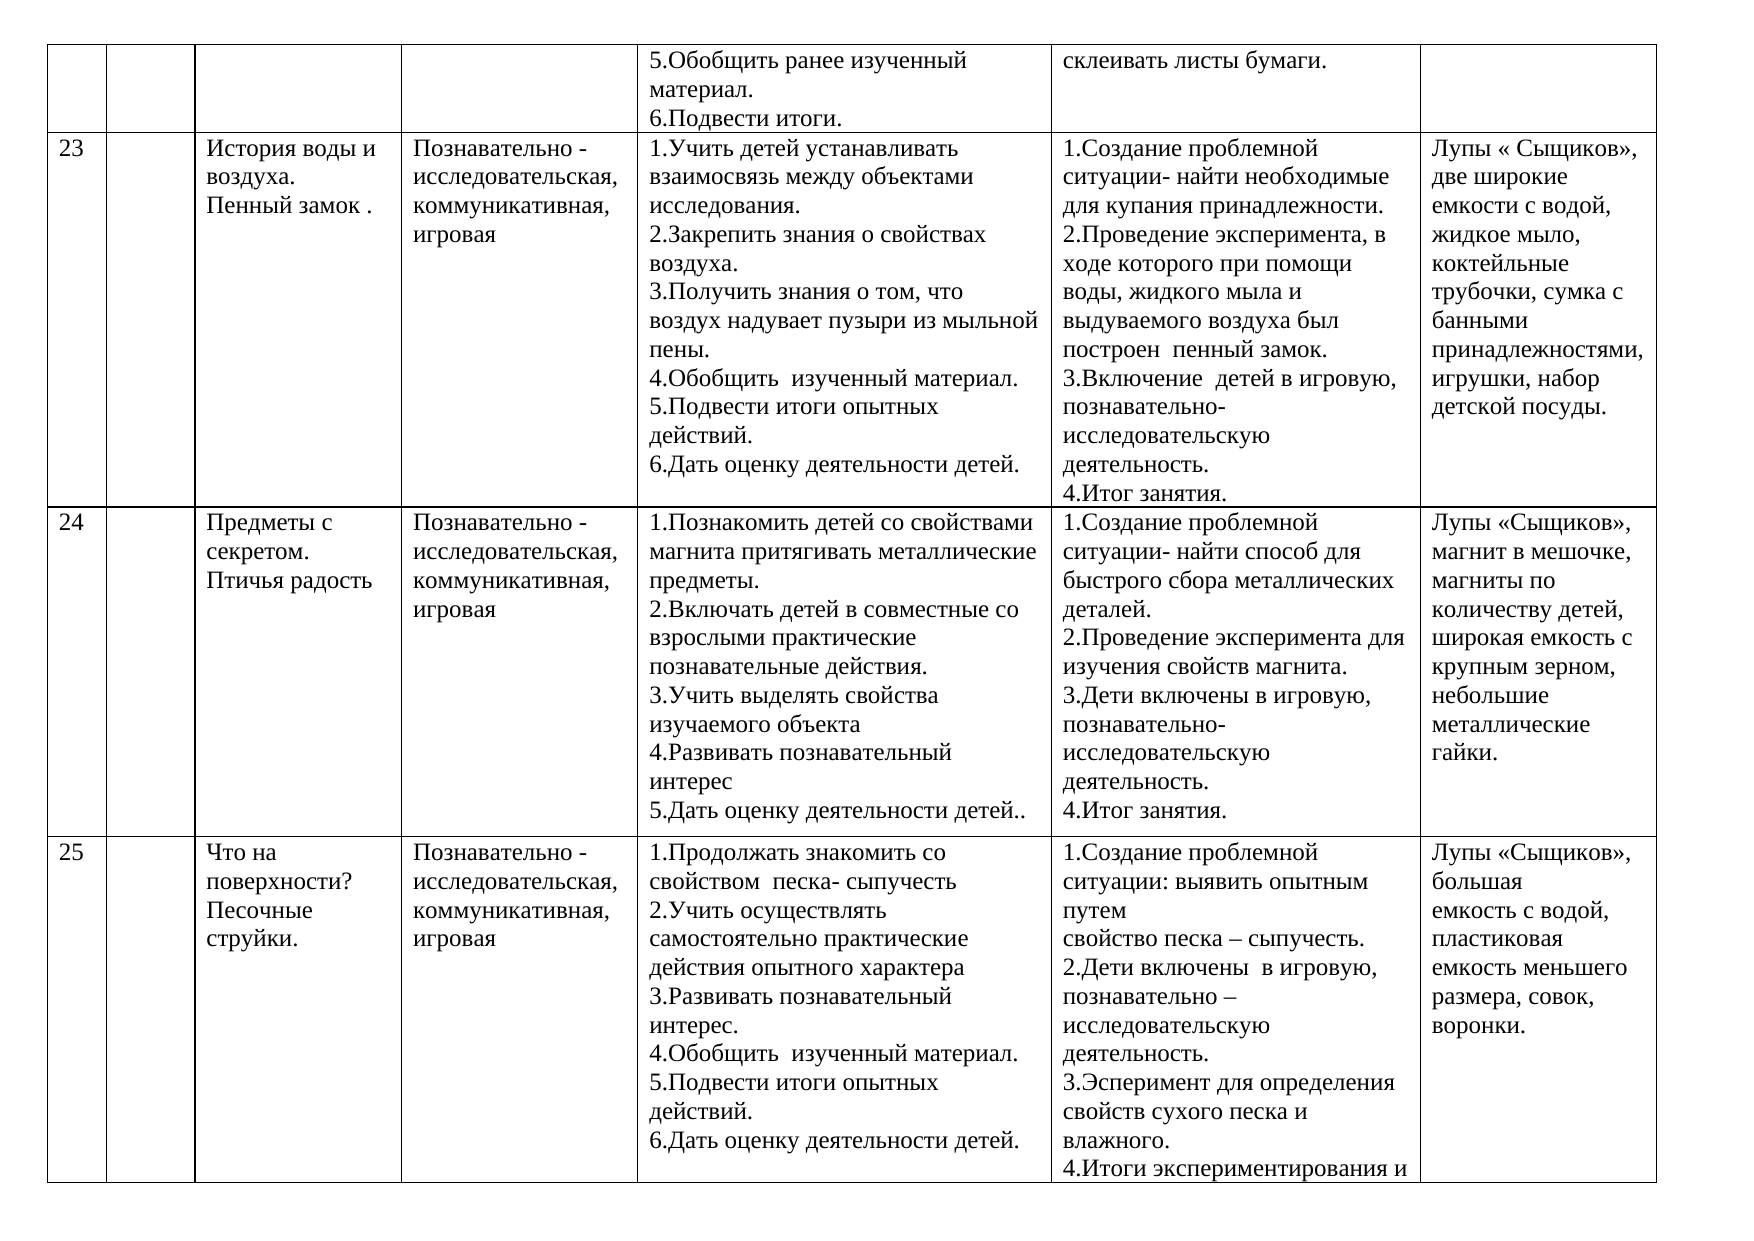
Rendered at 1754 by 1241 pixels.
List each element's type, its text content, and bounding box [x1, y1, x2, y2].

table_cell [196, 837, 401, 1182]
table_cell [638, 45, 1051, 132]
table_cell 25 [48, 837, 106, 1182]
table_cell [196, 45, 401, 132]
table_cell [402, 837, 637, 1182]
table_cell 24 [48, 508, 106, 836]
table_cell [1052, 45, 1420, 132]
table_cell 1.Познакомить детей со свойствами магнита притягивать металлические предметы. 2.Включать детей в совместные со взрослыми практические познавательные действия. 3.Учить выделять свойства изучаемого объекта 4.Развивать познавательный интерес 5.Дать оценку деятельности детей.. [638, 508, 1051, 836]
table_cell 1.Создание проблемной ситуации- найти необходимые для купания принадлежности. 2.Проведение эксперимента, в ходе которого при помощи воды, жидкого мыла и выдуваемого воздуха был построен пенный замок. 3.Включение детей в игровую, познавательно- исследовательскую деятельность. 4.Итог занятия. [1052, 133, 1420, 506]
table_cell [107, 133, 194, 506]
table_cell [1052, 837, 1420, 1182]
table_cell Лупы « Сыщиков», две широкие емкости с водой, жидкое мыло, коктейльные трубочки, сумка с банными принадлежностями, игрушки, набор детской посуды. [1421, 133, 1656, 506]
table_cell История воды и воздуха. Пенный замок . [196, 133, 401, 506]
table_cell [107, 837, 194, 1182]
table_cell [402, 45, 637, 132]
table_cell Предметы с секретом. Птичья радость [196, 508, 401, 836]
table_cell 1.Учить детей устанавливать взаимосвязь между объектами исследования. 2.Закрепить знания о свойствах воздуха. 3.Получить знания о том, что воздух надувает пузыри из мыльной пены. 4.Обобщить изученный материал. 5.Подвести итоги опытных действий. 6.Дать оценку деятельности детей. [638, 133, 1051, 506]
table_cell [107, 45, 194, 132]
table_cell 1.Создание проблемной ситуации- найти способ для быстрого сбора металлических деталей. 2.Проведение эксперимента для изучения свойств магнита. 3.Дети включены в игровую, познавательно- исследовательскую деятельность. 4.Итог занятия. [1052, 508, 1420, 836]
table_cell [638, 837, 1051, 1182]
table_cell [1421, 45, 1656, 132]
table_cell Познавательно - исследовательская, коммуникативная, игровая [402, 133, 637, 506]
table_cell Лупы «Сыщиков», магнит в мешочке, магниты по количеству детей, широкая емкость с крупным зерном, небольшие металлические гайки. [1421, 508, 1656, 836]
table_cell [107, 508, 194, 836]
table_cell 22 [48, 45, 106, 132]
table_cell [1421, 837, 1656, 1182]
table_cell Познавательно - исследовательская, коммуникативная, игровая [402, 508, 637, 836]
table_cell 23 [48, 133, 106, 506]
